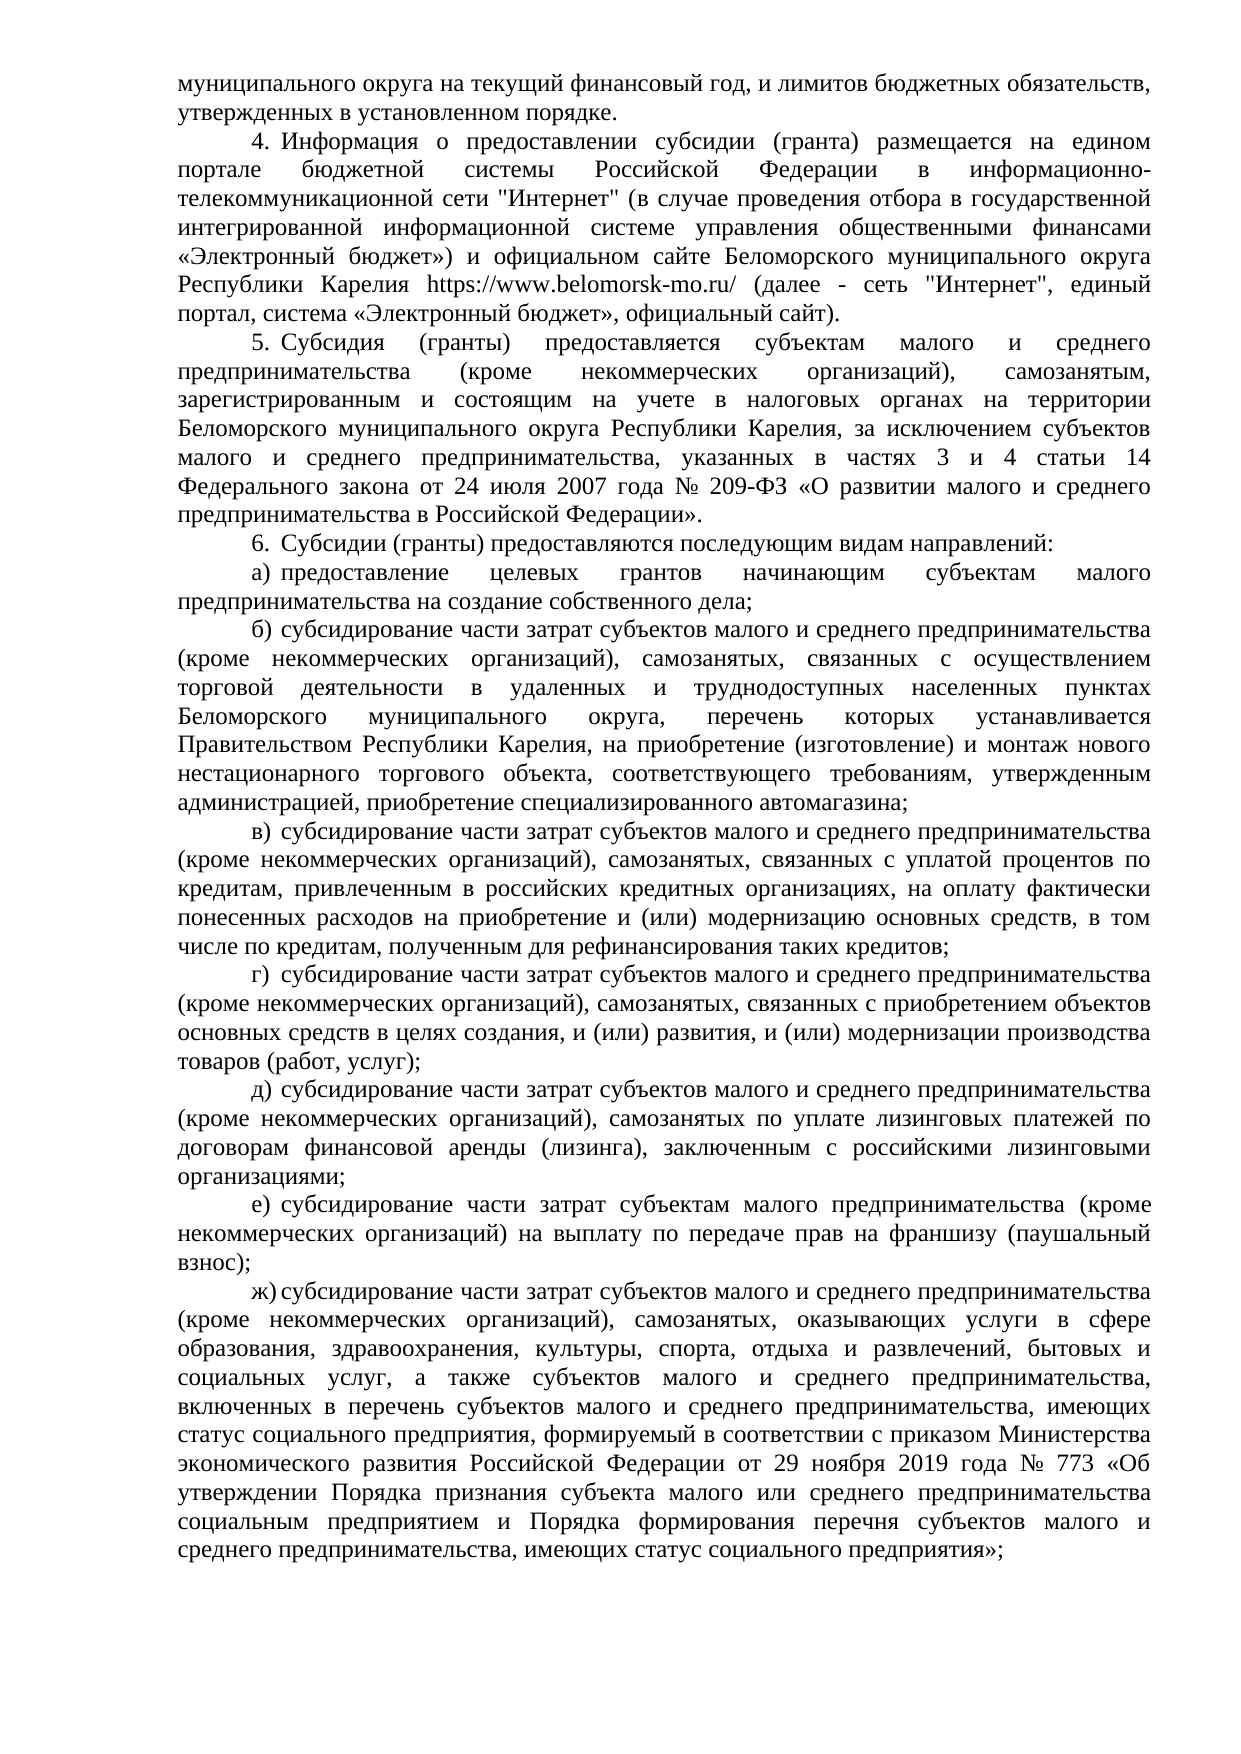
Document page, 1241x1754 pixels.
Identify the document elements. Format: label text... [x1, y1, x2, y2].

text б) субсидирование части затрат субъектов малого и среднего предпринимательства (кроме некоммерческих организаций), самозанятых, связанных с осуществлением торговой деятельности в удаленных и труднодоступных населенных пунктах Беломорского муниципального округа, перечень которых устанавливается Правительством Республики Карелия, на приобретение (изготовление) и монтаж нового нестационарного торгового объекта, соответствующего требованиям, утвержденным администрацией, приобретение специализированного автомагазина; [177, 614, 1152, 816]
text 4. Информация о предоставлении субсидии (гранта) размещается на едином портале бюджетной системы Российской Федерации в информационно-телекоммуникационной сети "Интернет" (в случае проведения отбора в государственной интегрированной информационной системе управления общественными финансами «Электронный бюджет») и официальном сайте Беломорского муниципального округа Республики Карелия https://www.belomorsk-mo.ru/ (далее - сеть "Интернет", единый портал, система «Электронный бюджет», официальный сайт). [177, 126, 1152, 327]
text 6. Субсидии (гранты) предоставляются последующим видам направлений: [177, 528, 1152, 557]
text 5. Субсидия (гранты) предоставляется субъектам малого и среднего предпринимательства (кроме некоммерческих организаций), самозанятым, зарегистрированным и состоящим на учете в налоговых органах на территории Беломорского муниципального округа Республики Карелия, за исключением субъектов малого и среднего предпринимательства, указанных в частях 3 и 4 статьи 14 Федерального закона от 24 июля 2007 года № 209-ФЗ «О развитии малого и среднего предпринимательства в Российской Федерации». [177, 327, 1152, 528]
text г) субсидирование части затрат субъектов малого и среднего предпринимательства (кроме некоммерческих организаций), самозанятых, связанных с приобретением объектов основных средств в целях создания, и (или) развития, и (или) модернизации производства товаров (работ, услуг); [177, 959, 1152, 1074]
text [177, 68, 1152, 126]
text д) субсидирование части затрат субъектов малого и среднего предпринимательства (кроме некоммерческих организаций), самозанятых по уплате лизинговых платежей по договорам финансовой аренды (лизинга), заключенным с российскими лизинговыми организациями; [177, 1074, 1152, 1189]
text а) предоставление целевых грантов начинающим субъектам малого предпринимательства на создание собственного дела; [177, 557, 1152, 614]
text е) субсидирование части затрат субъектам малого предпринимательства (кроме некоммерческих организаций) на выплату по передаче прав на франшизу (паушальный взнос); [177, 1189, 1152, 1276]
text в) субсидирование части затрат субъектов малого и среднего предпринимательства (кроме некоммерческих организаций), самозанятых, связанных с уплатой процентов по кредитам, привлеченным в российских кредитных организациях, на оплату фактически понесенных расходов на приобретение и (или) модернизацию основных средств, в том числе по кредитам, полученным для рефинансирования таких кредитов; [177, 816, 1152, 959]
text ж) субсидирование части затрат субъектов малого и среднего предпринимательства (кроме некоммерческих организаций), самозанятых, оказывающих услуги в сфере образования, здравоохранения, культуры, спорта, отдыха и развлечений, бытовых и социальных услуг, а также субъектов малого и среднего предпринимательства, включенных в перечень субъектов малого и среднего предпринимательства, имеющих статус социального предприятия, формируемый в соответствии с приказом Министерства экономического развития Российской Федерации от 29 ноября 2019 года № 773 «Об утверждении Порядка признания субъекта малого или среднего предпринимательства социальным предприятием и Порядка формирования перечня субъектов малого и среднего предпринимательства, имеющих статус социального предприятия»; [177, 1276, 1152, 1563]
